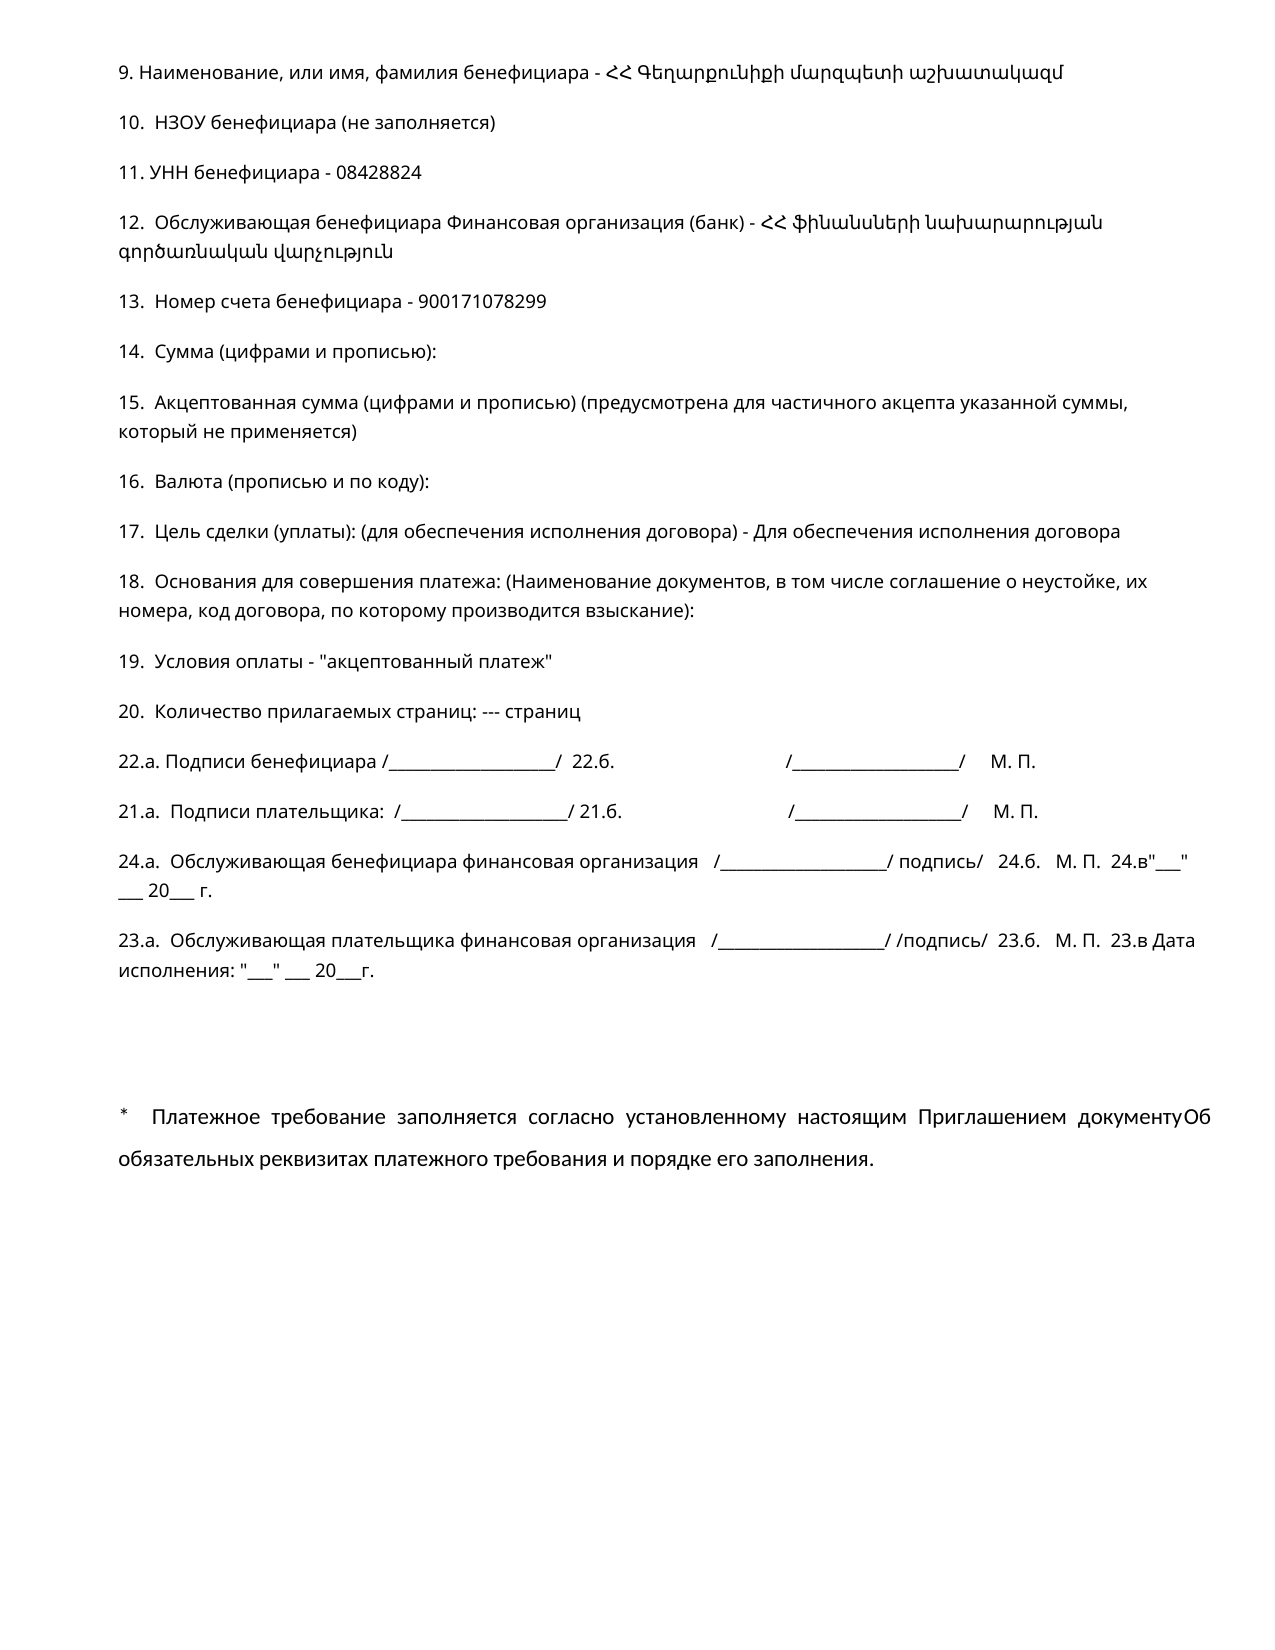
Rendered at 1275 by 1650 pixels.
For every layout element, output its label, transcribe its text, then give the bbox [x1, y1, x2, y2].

text * Платежное требование заполняется согласно установленному настоящим Приглашением документуОб обязательных реквизитах платежного требования и порядке его заполнения. [118, 1102, 1211, 1172]
